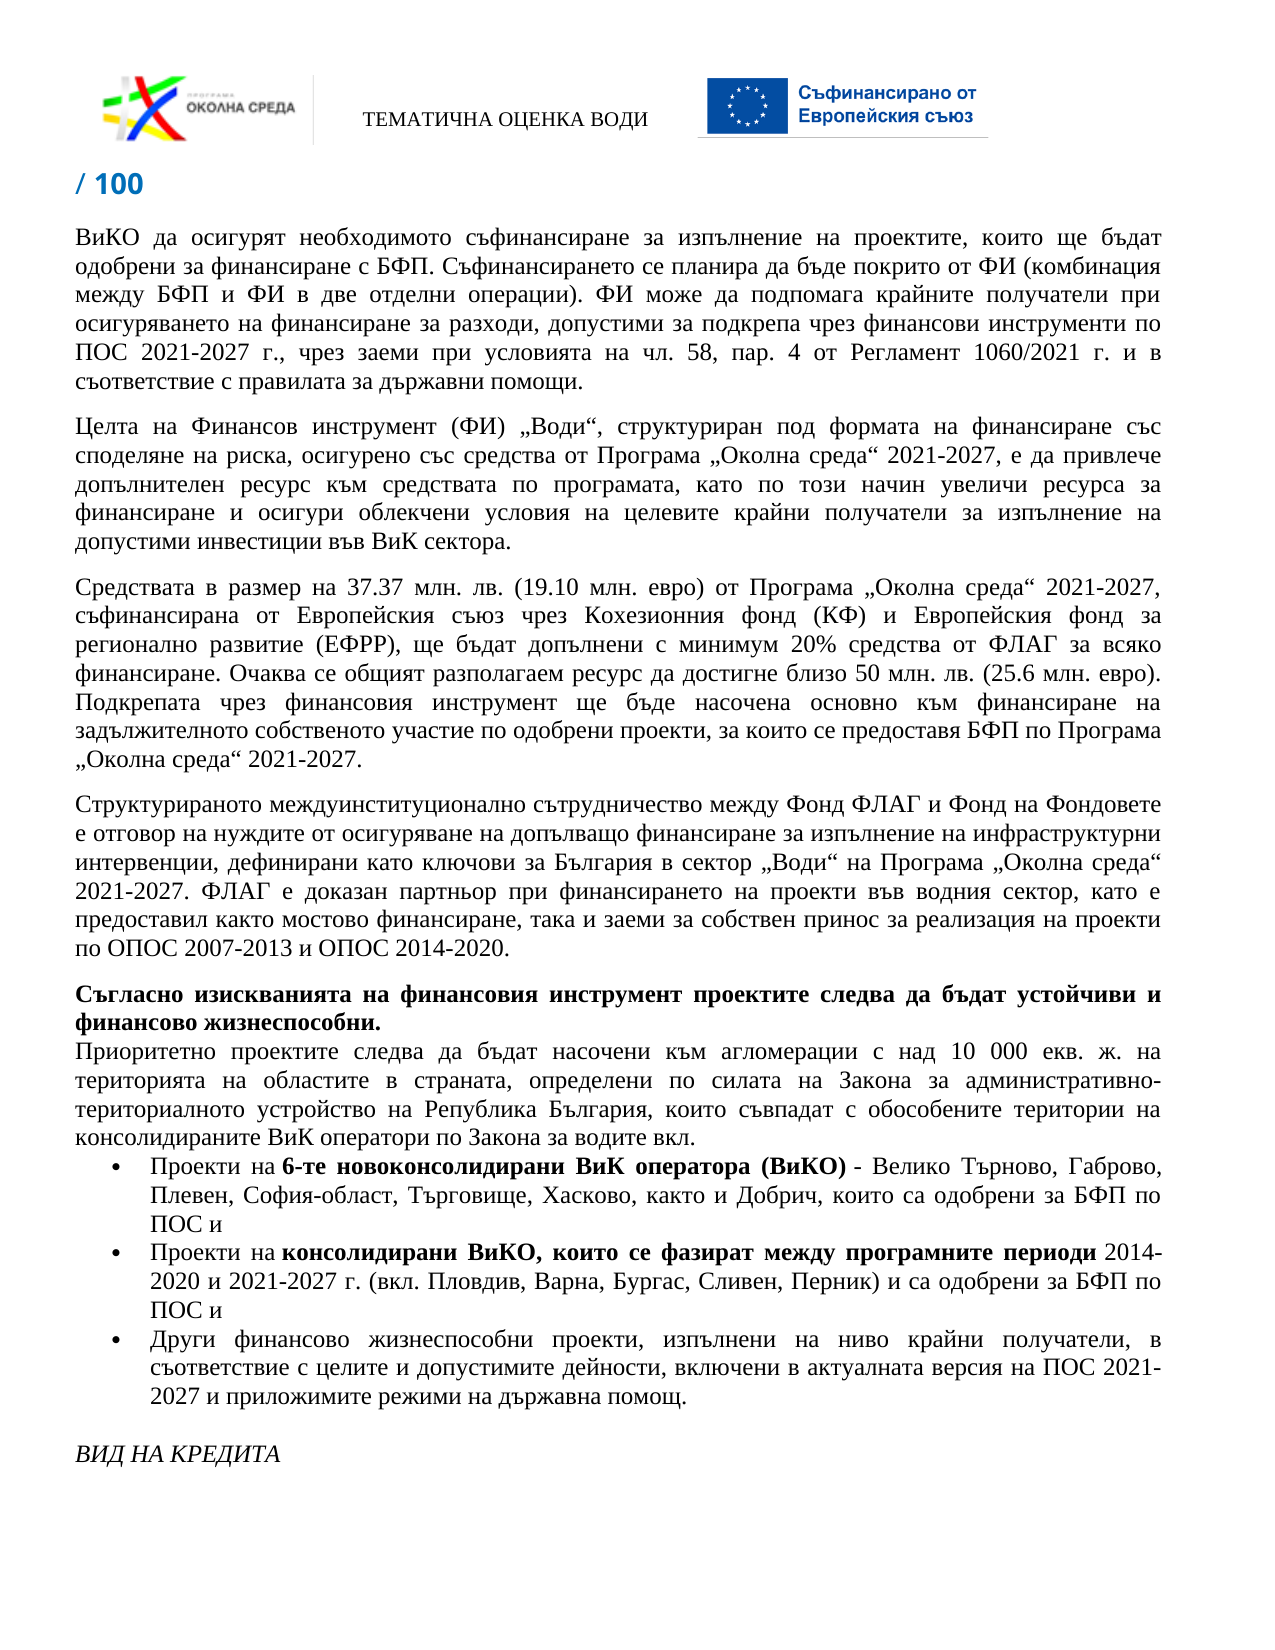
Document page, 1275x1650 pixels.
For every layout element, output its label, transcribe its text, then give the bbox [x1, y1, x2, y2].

text Целта на Финансов инструмент (ФИ) „Води“, структуриран под формата на финансиране със споделяне на риска, осигурено със средства от Програма „Околна среда“ 2021-2027, е да привлече допълнителен ресурс към средствата по програмата, като по този начин увеличи ресурса за финансиране и осигури облекчени условия на целевите крайни получатели за изпълнение на допустими инвестиции във ВиК сектора. [75, 411, 1162, 555]
text Структурираното междуинституционално сътрудничество между Фонд ФЛАГ и Фонд на Фондовете е отговор на нуждите от осигуряване на допълващо финансиране за изпълнение на инфраструктурни интервенции, дефинирани като ключови за България в сектор „Води“ на Програма „Околна среда“ 2021-2027. ФЛАГ е доказан партньор при финансирането на проекти във водния сектор, като е предоставил както мостово финансиране, така и заеми за собствен принос за реализация на проекти по ОПОС 2007-2013 и ОПОС 2014-2020. [75, 789, 1162, 962]
picture [697, 75, 989, 138]
list Проекти на консолидирани ВиКО, които се фазират между програмните периоди 2014-2020 и 2021-2027 г. (вкл. Пловдив, Варна, Бургас, Сливен, Перник) и са одобрени за БФП по ПОС и [112, 1237, 1162, 1324]
text Средствата в размер на 37.37 млн. лв. (19.10 млн. евро) от Програма „Околна среда“ 2021-2027, съфинансирана от Европейския съюз чрез Кохезионния фонд (КФ) и Европейския фонд за регионално развитие (ЕФРР), ще бъдат допълнени с минимум 20% средства от ФЛАГ за всяко финансиране. Очаква се общият разполагаем ресурс да достигне близо 50 млн. лв. (25.6 млн. евро). Подкрепата чрез финансовия инструмент ще бъде насочена основно към финансиране на задължителното собственото участие по одобрени проекти, за които се предоставя БФП по Програма „Околна среда“ 2021-2027. [75, 572, 1162, 773]
text Приоритетно проектите следва да бъдат насочени към агломерации с над 10 000 екв. ж. на територията на областите в страната, определени по силата на Закона за административно-териториалното устройство на Република България, които съвпадат с обособените територии на консoлидираните ВиК оператори по Закона за водите вкл. [75, 1036, 1162, 1151]
list Други финансово жизнеспособни проекти, изпълнени на ниво крайни получатели, в съответствие с целите и допустимите дейности, включени в актуалната версия на ПОС 2021-2027 и приложимите режими на държавна помощ. [112, 1324, 1162, 1410]
text ВИД НА КРЕДИТА [75, 1439, 1162, 1467]
picture [86, 75, 315, 145]
list Проекти на 6-те новоконсолидирани ВиК оператора (ВиКО) - Велико Търново, Габрово, Плевен, София-област, Търговище, Хасково, както и Добрич, които са одобрени за БФП по ПОС и [112, 1151, 1162, 1237]
text Съгласно изискванията на финансовия инструмент проектите следва да бъдат устойчиви и финансово жизнеспособни. [75, 979, 1162, 1036]
